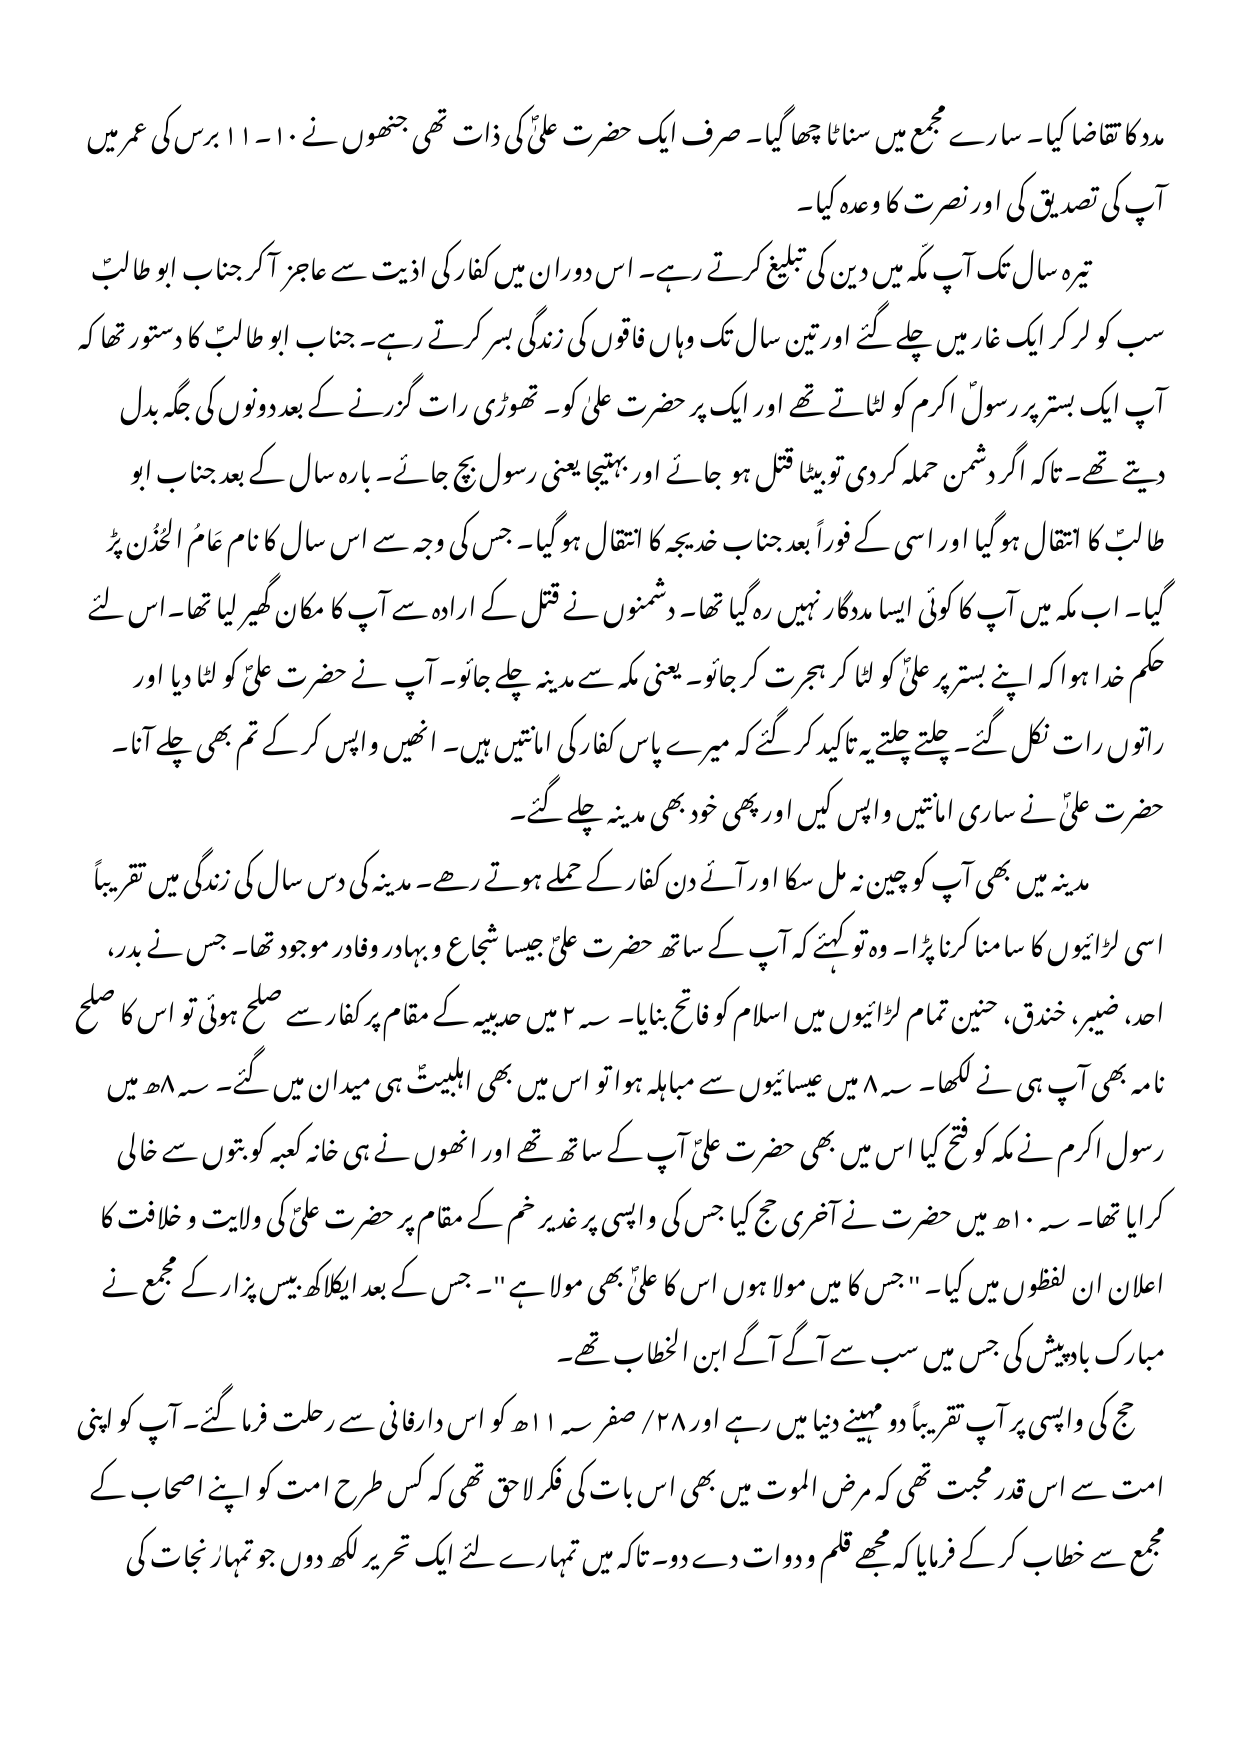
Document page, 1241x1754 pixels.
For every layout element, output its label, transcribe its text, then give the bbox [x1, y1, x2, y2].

text تیرہ سال تک آپ مکّہ میں دین کی تبلیغ کرتے رہے۔ اس دوران میں کفار کی اذیت سے عاجز آ کر جناب ابو طالبؐ سب کو لر کر ایک غار میں چلے گئے اور تین سال تک وہاں فاقوں کی زندگی بسر کرتے رہے۔ جناب ابو طالبؐ کا دستور تھا کہ آپ ایک بستر پر رسولؐ اکرم کو لٹاتے تھے اور ایک پر حضرت علیٰ کو۔ تھوڑی رات گزرنے کے بعد دونوں کی جگہ بدل دیتے تھے۔ تاکہ اگر دشمن حملہ کر دی تو بیٹا قتل ہو جائے اور بہتیجا یعنی رسول بچ جائے۔ بارہ سال کے بعد جناب ابو طالبؐ کا انتقال ہو گیا اور اسی کے فوراً بعد جناب خدیجہ کا انتقال ہو گیا۔ جس کی وجہ سے اس سال کا نام عَامُ الحُذُن پڑ گیا۔ اب مکہ میں آپ کا کوئی ایسا مددگار نہیں رہ گیا تھا۔ دشمنوں نے قتل کے ارادہ سے آپ کا مکان گھیر لیا تھا۔اس لئے حکم خدا ہوا کہ اپنے بستر پر علیٰؐ کو لٹا کر ہجرت کر جائو۔ یعنی مکہ سے مدینہ چلے جائو۔ آپ نے حضرت علیؐ کو لٹا دیا اور راتوں رات نکل گئے۔ چلتے چلتے یہ تاکید کر گئے کہ میرے پاس کفار کی امانتیں ہیں۔ انھیں واپس کر کے تم بھی چلے آنا۔ حضرت علیٰؐ نے ساری امانتیں واپس کیں اور پھی خود بھی مدینہ چلے گئے۔ [75, 229, 1165, 838]
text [75, 94, 1165, 229]
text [75, 1380, 1165, 1583]
text مدینہ میں بھی آپ کو چین نہ مل سکا اور آئے دن کفار کے حملے ہوتے رھے۔ مدینہ کی دس سال کی زندگی میں تقریباً اسی لڑائیوں کا سامنا کرنا پڑا۔ وہ تو کہئے کہ آپ کے ساتھ حضرت علیؐ جیسا شجاع و بہادر وفادر موجود تھا۔ جس نے بدر، احد، ضیبر، خندق، حنین تمام لڑائیوں میں اسلام کو فاتح بنایا۔ ۲؁ میں حدیبیہ کے مقام پر کفار سے صلح ہوئی تو اس کا صلح نامہ بھی آپ ہی نے لکھا۔ ۸؁ میں عیسائیوں سے مباہلہ ہوا تو اس میں بھی اہلبیتؐ ہی میدان میں گئے۔ ۸؁ھ میں رسول اکرم نے مکہ کو فتح کیا اس میں بھی حضرت علیؐ آپ کے ساتھ تھے اور انھوں نے ہی خانہ کعبہ کو بتوں سے خالی کرایا تھا۔ ۱۰؁ھ میں حضرت نے آخری حج کیا جس کی واپسی پر غدیر خم کے مقام پر حضرت علیؐ کی ولایت و خلافت کا اعلان ان لفظوں میں کیا۔ '' جس کا میں مولا ہوں اس کا علیٰؐ بھی مولا ہے ''۔ جس کے بعد ایکلاکھ بیس پزار کے مجمع نے مبارک باد پیش کی جس میں سب سے آگے آگے ابن الخطاب تھے۔ [75, 838, 1165, 1380]
